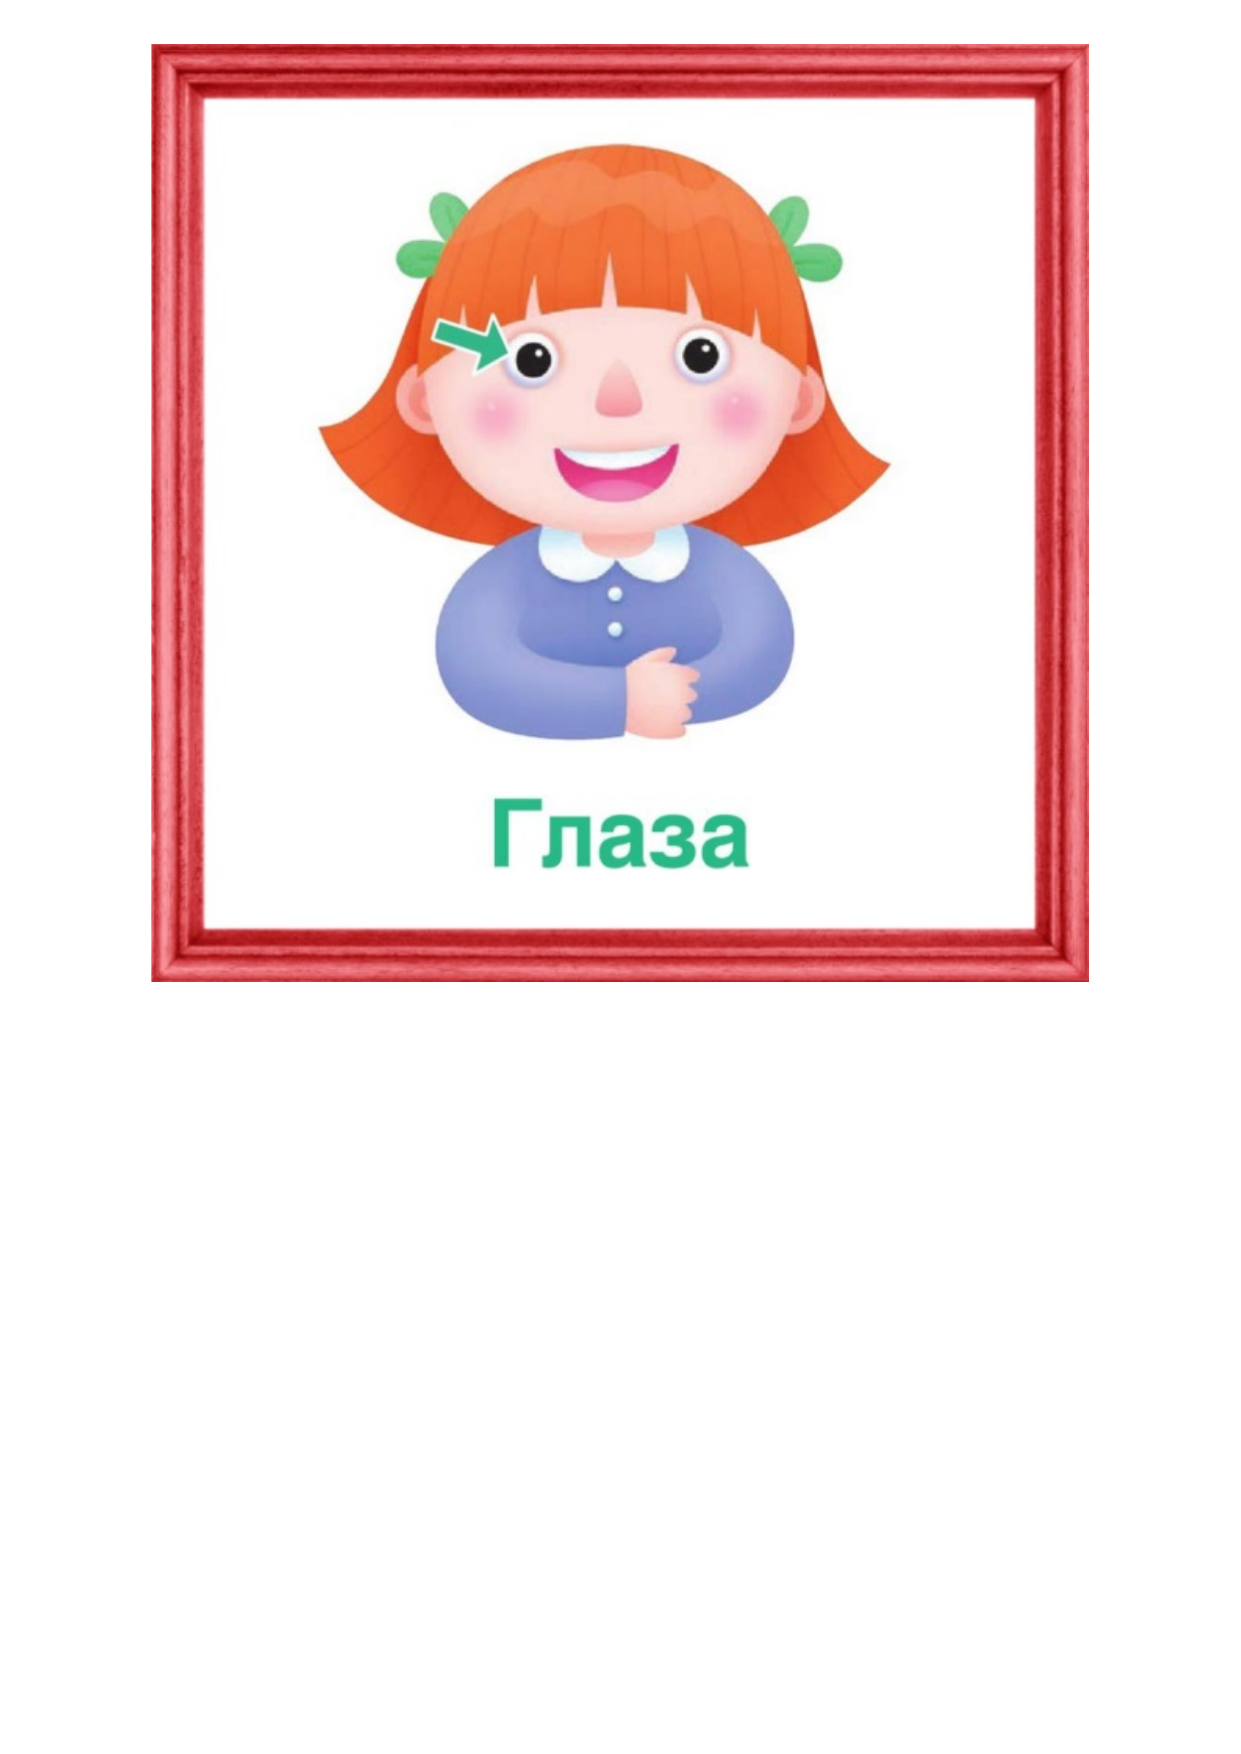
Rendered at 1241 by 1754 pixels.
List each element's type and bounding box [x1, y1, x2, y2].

picture [151, 44, 1089, 982]
